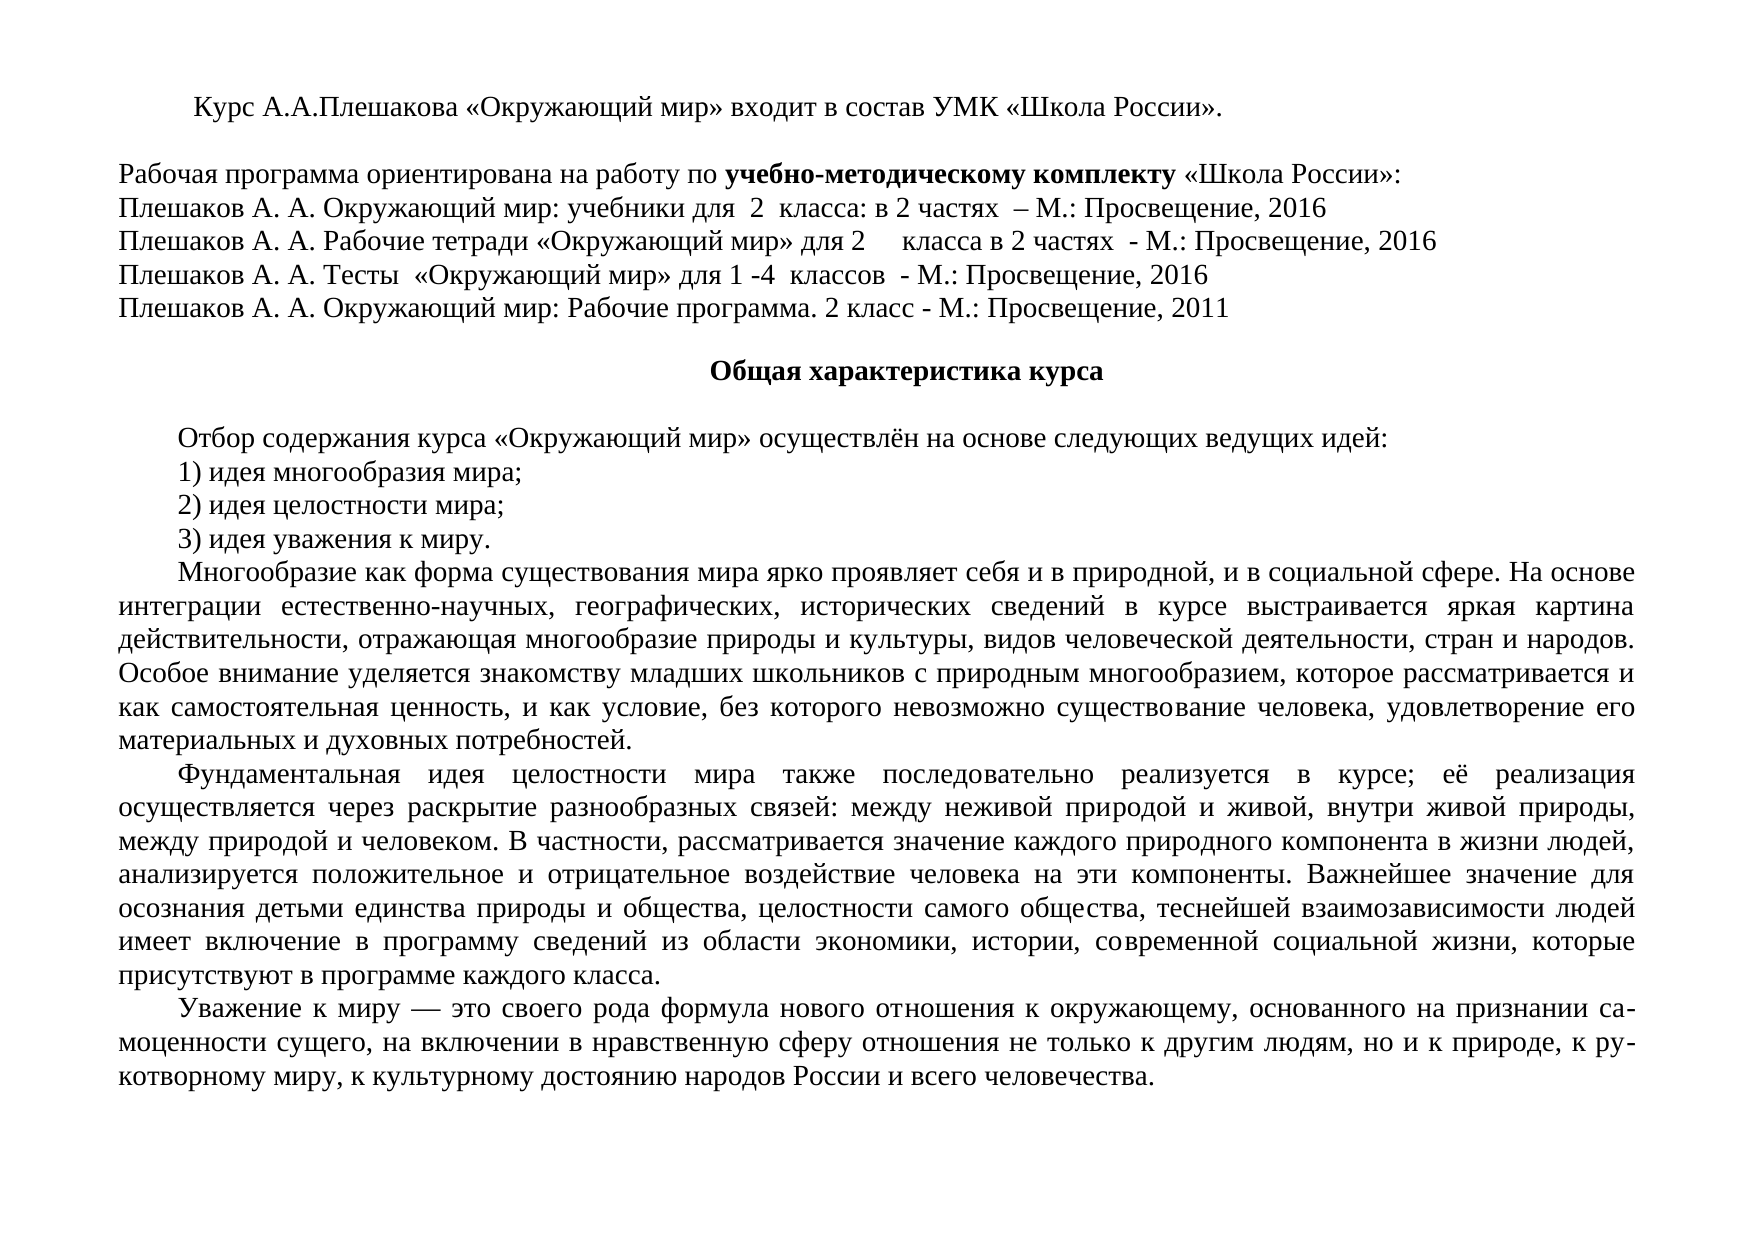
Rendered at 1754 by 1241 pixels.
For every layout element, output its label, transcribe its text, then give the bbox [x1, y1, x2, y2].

text Отбор содержания курса «Окружающий мир» осуществлён на основе следующих ведущих идей: [118, 487, 1636, 521]
text Курс А.А.Плешакова «Окружающий мир» входит в состав УМК «Школа России». [118, 156, 1636, 189]
text 2) идея целостности мира; [118, 554, 1636, 588]
text Многообразие как форма существования мира ярко проявляет себя и в природной, и в социальной сфере. На основе интеграции естественно-научных, географических, исторических сведений в курсе выстраивается яркая картина действительности, отражающая многообразие природы и культуры, видов человеческой деятельности, стран и народов. Особое внимание уделяется знакомству младших школьников с природным многообразием, которое рассматривается и как самостоятельная ценность, и как условие, без которого невозможно существование человека, удовлетворение его материальных и духовных потребностей. [118, 622, 1636, 823]
text Рабочая программа ориентирована на работу по учебно-методическому комплекту «Школа России»: Плешаков А. А. Окружающий мир: учебники для 2 класса: в 2 частях – М.: Просвещение, 2016 Плешаков А. А. Рабочие тетради «Окружающий мир» для 2 класса в 2 частях - М.: Просвещение, 2016 Плешаков А. А. Тесты «Окружающий мир» для 1 -4 классов - М.: Просвещение, 2016 Плешаков А. А. Окружающий мир: Рабочие программа. 2 класс - М.: Просвещение, 2011 [118, 223, 1636, 391]
text 1) идея многообразия мира; [118, 521, 1636, 554]
list формирование психологической культуры и компетенции для обеспечения эффективного и безопасного взаимодействия в социуме. [156, 89, 1636, 156]
text Фундаментальная идея целостности мира также последовательно реализуется в курсе; её реализация осуществляется через раскрытие разнообразных связей: между неживой природой и живой, внутри живой природы, между природой и человеком. В частности, рассматривается значение каждого природного компонента в жизни людей, анализируется положительное и отрицательное воздействие человека на эти компоненты. Важнейшее значение для осознания детьми единства природы и общества, целостности самого общества, теснейшей взаимозависимости людей имеет включение в программу сведений из области экономики, истории, современной социальной жизни, которые присутствуют в программе каждого класса. [118, 823, 1636, 1058]
text Общая характеристика курса [118, 420, 1636, 454]
text 3) идея уважения к миру. [118, 588, 1636, 622]
